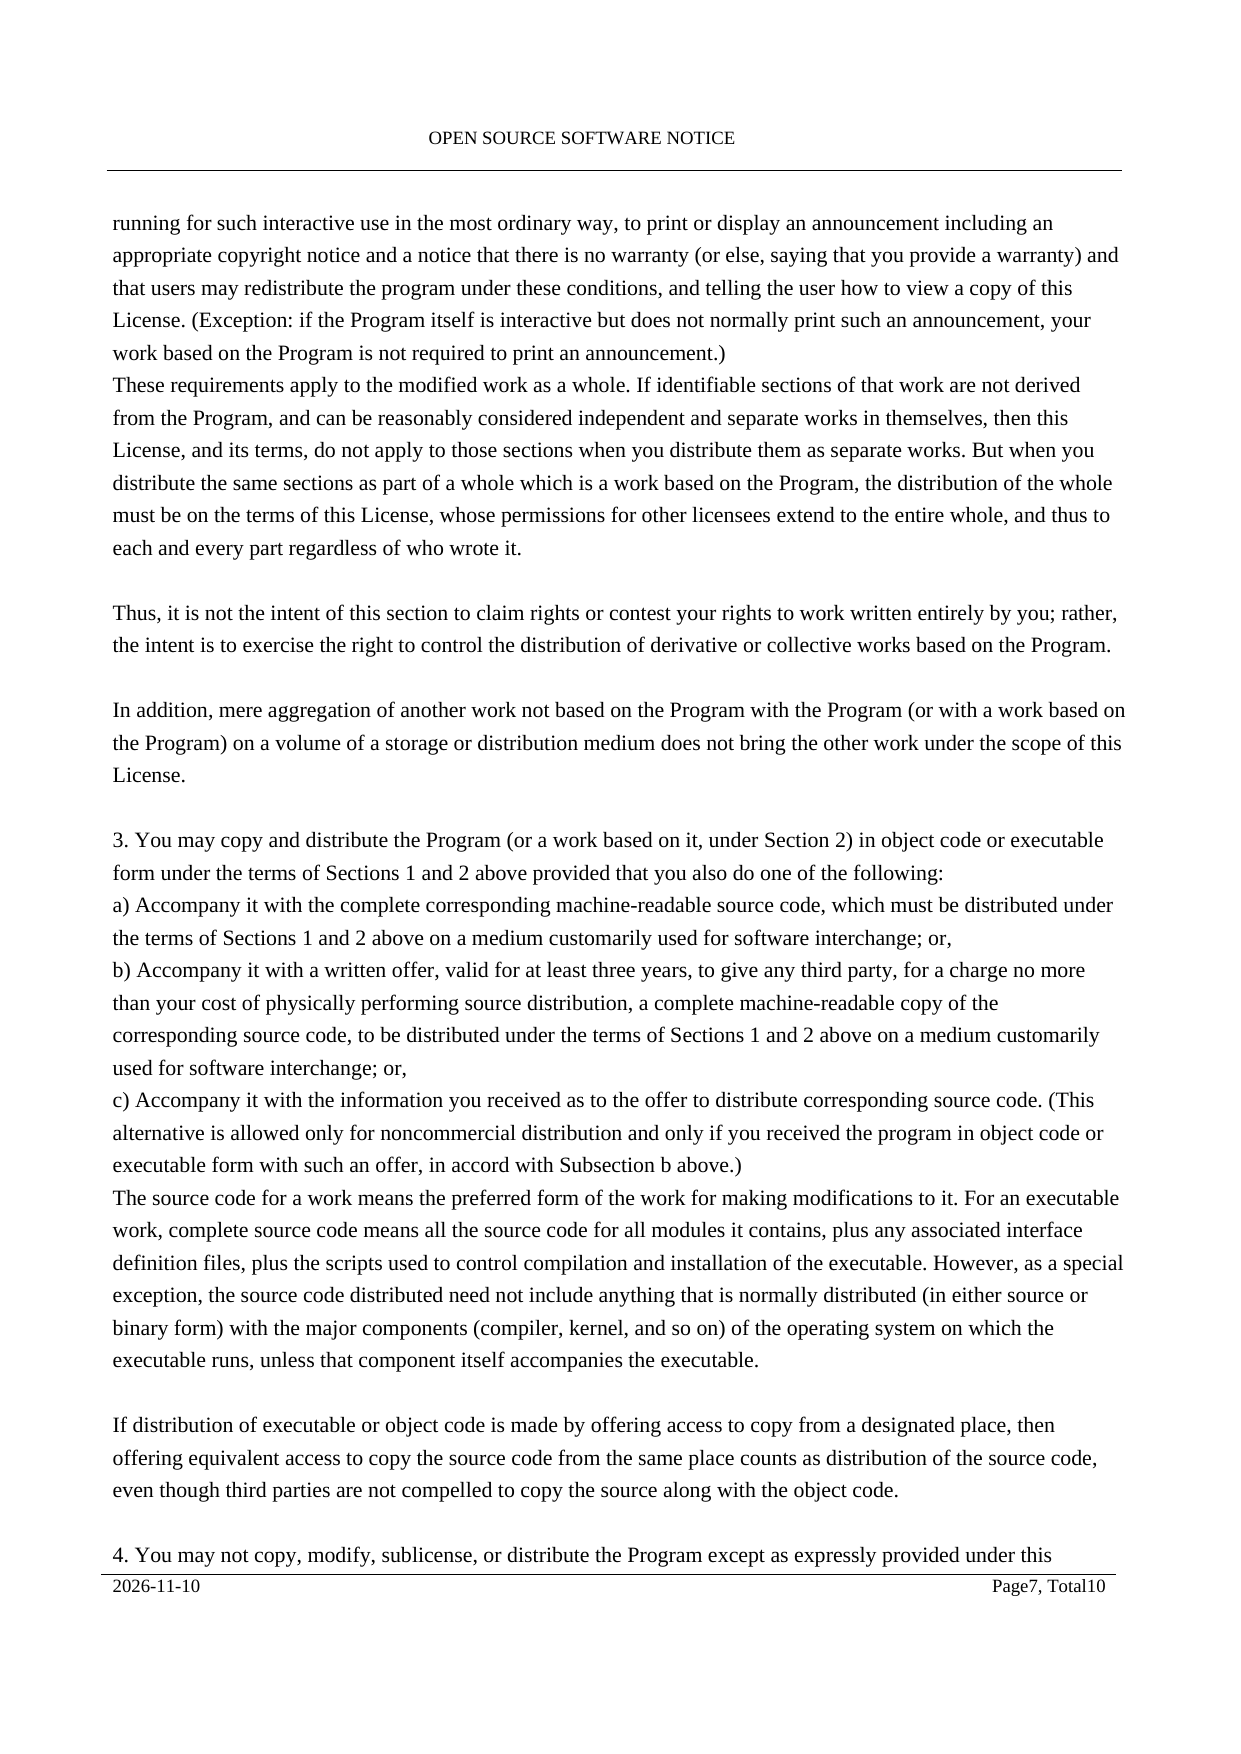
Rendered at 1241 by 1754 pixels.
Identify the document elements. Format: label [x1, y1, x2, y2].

text [112, 206, 1128, 1571]
